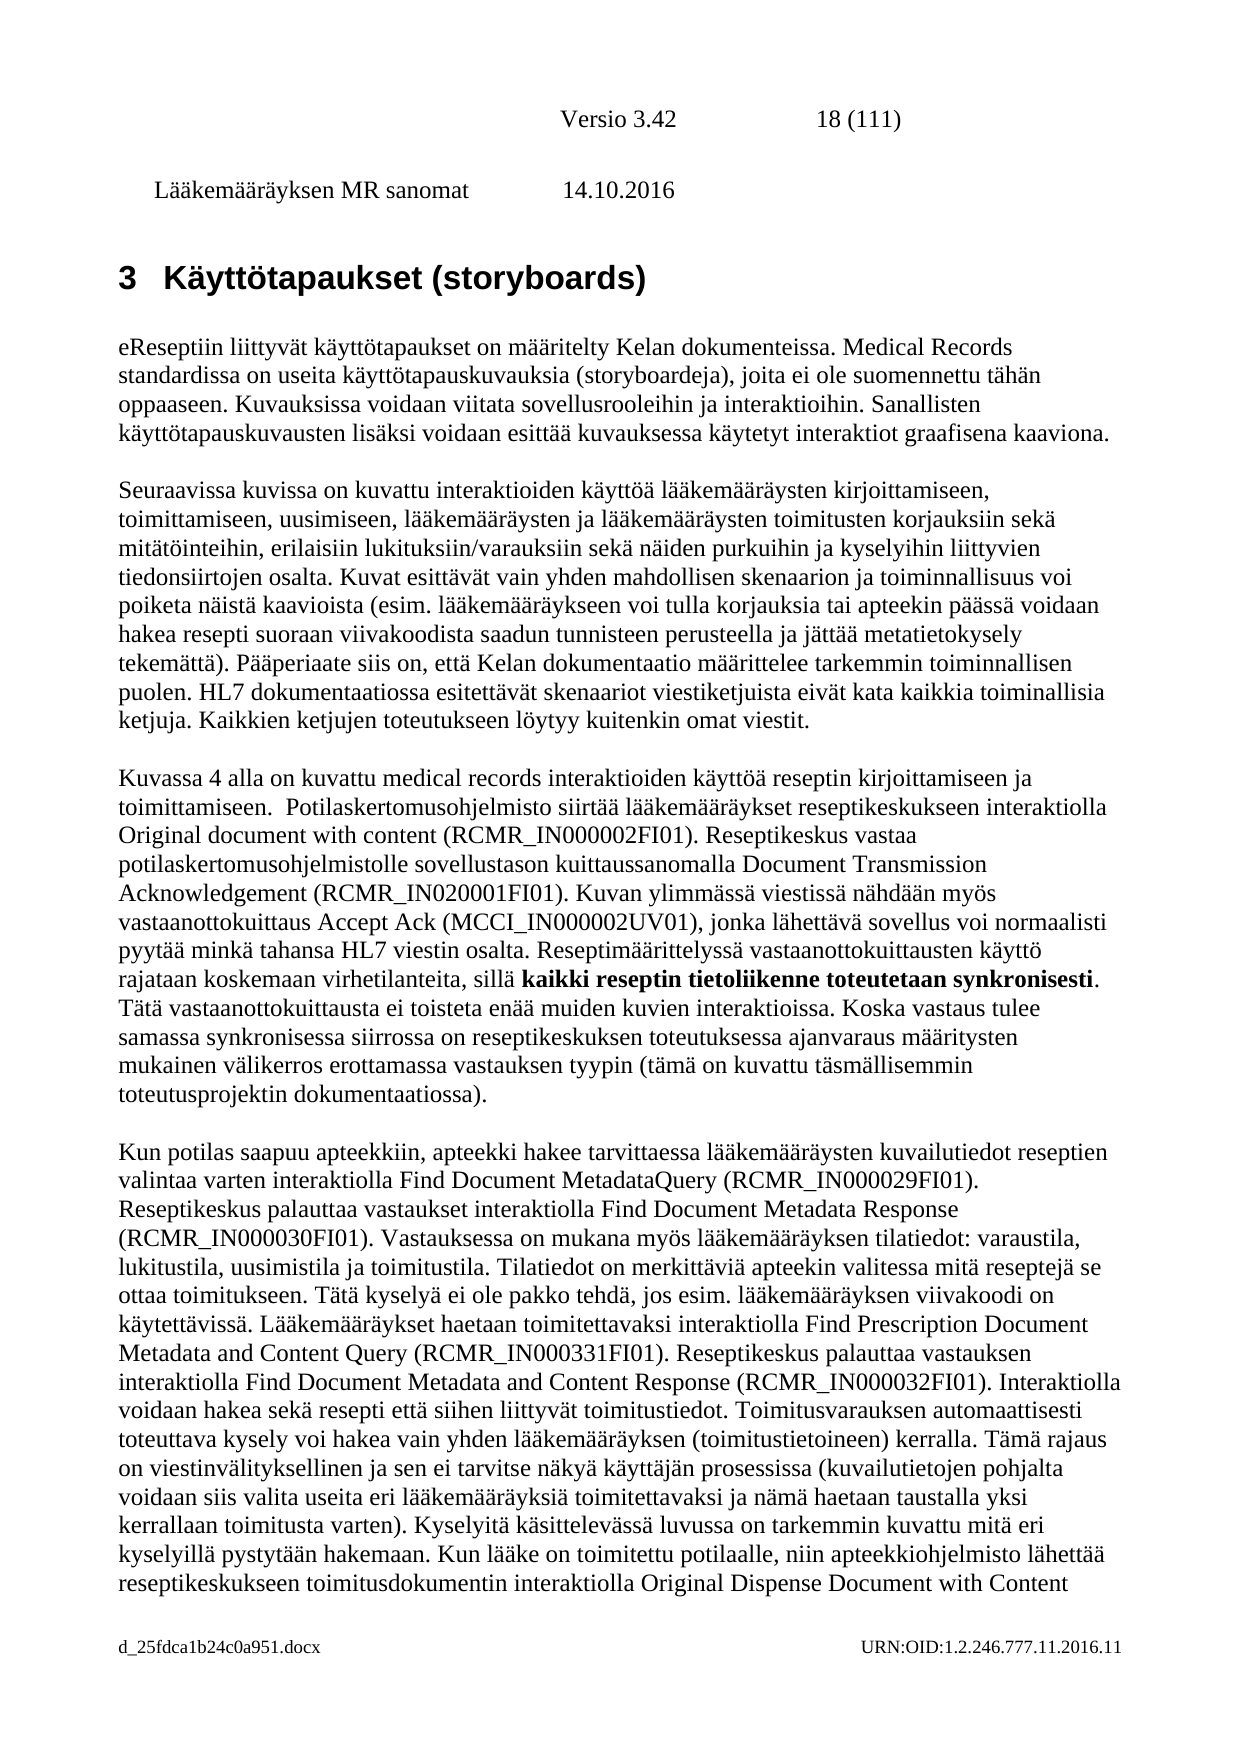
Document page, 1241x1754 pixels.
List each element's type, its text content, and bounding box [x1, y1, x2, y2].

text Seuraavissa kuvissa on kuvattu interaktioiden käyttöä lääkemääräysten kirjoittamiseen, toimittamiseen, uusimiseen, lääkemääräysten ja lääkemääräysten toimitusten korjauksiin sekä mitätöinteihin, erilaisiin lukituksiin/varauksiin sekä näiden purkuihin ja kyselyihin liittyvien tiedonsiirtojen osalta. Kuvat esittävät vain yhden mahdollisen skenaarion ja toiminnallisuus voi poiketa näistä kaavioista (esim. lääkemääräykseen voi tulla korjauksia tai apteekin päässä voidaan hakea resepti suoraan viivakoodista saadun tunnisteen perusteella ja jättää metatietokysely tekemättä). Pääperiaate siis on, että Kelan dokumentaatio määrittelee tarkemmin toiminnallisen puolen. HL7 dokumentaatiossa esitettävät skenaariot viestiketjuista eivät kata kaikkia toiminallisia ketjuja. Kaikkien ketjujen toteutukseen löytyy kuitenkin omat viestit. [118, 475, 1122, 734]
text eReseptiin liittyvät käyttötapaukset on määritelty Kelan dokumenteissa. Medical Records standardissa on useita käyttötapauskuvauksia (storyboardeja), joita ei ole suomennettu tähän oppaaseen. Kuvauksissa voidaan viitata sovellusrooleihin ja interaktioihin. Sanallisten käyttötapauskuvausten lisäksi voidaan esittää kuvauksessa käytetyt interaktiot graafisena kaaviona. [118, 332, 1122, 447]
subtitle Käyttötapaukset (storyboards) [118, 258, 1122, 297]
text Kuvassa 4 alla on kuvattu medical records interaktioiden käyttöä reseptin kirjoittamiseen ja toimittamiseen. Potilaskertomusohjelmisto siirtää lääkemääräykset reseptikeskukseen interaktiolla Original document with content (RCMR_IN000002FI01). Reseptikeskus vastaa potilaskertomusohjelmistolle sovellustason kuittaussanomalla Document Transmission Acknowledgement (RCMR_IN020001FI01). Kuvan ylimmässä viestissä nähdään myös vastaanottokuittaus Accept Ack (MCCI_IN000002UV01), jonka lähettävä sovellus voi normaalisti pyytää minkä tahansa HL7 viestin osalta. Reseptimäärittelyssä vastaanottokuittausten käyttö rajataan koskemaan virhetilanteita, sillä kaikki reseptin tietoliikenne toteutetaan synkronisesti. Tätä vastaanottokuittausta ei toisteta enää muiden kuvien interaktioissa. Koska vastaus tulee samassa synkronisessa siirrossa on reseptikeskuksen toteutuksessa ajanvaraus määritysten mukainen välikerros erottamassa vastauksen tyypin (tämä on kuvattu täsmällisemmin toteutusprojektin dokumentaatiossa). [118, 763, 1122, 1108]
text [118, 1137, 1122, 1597]
